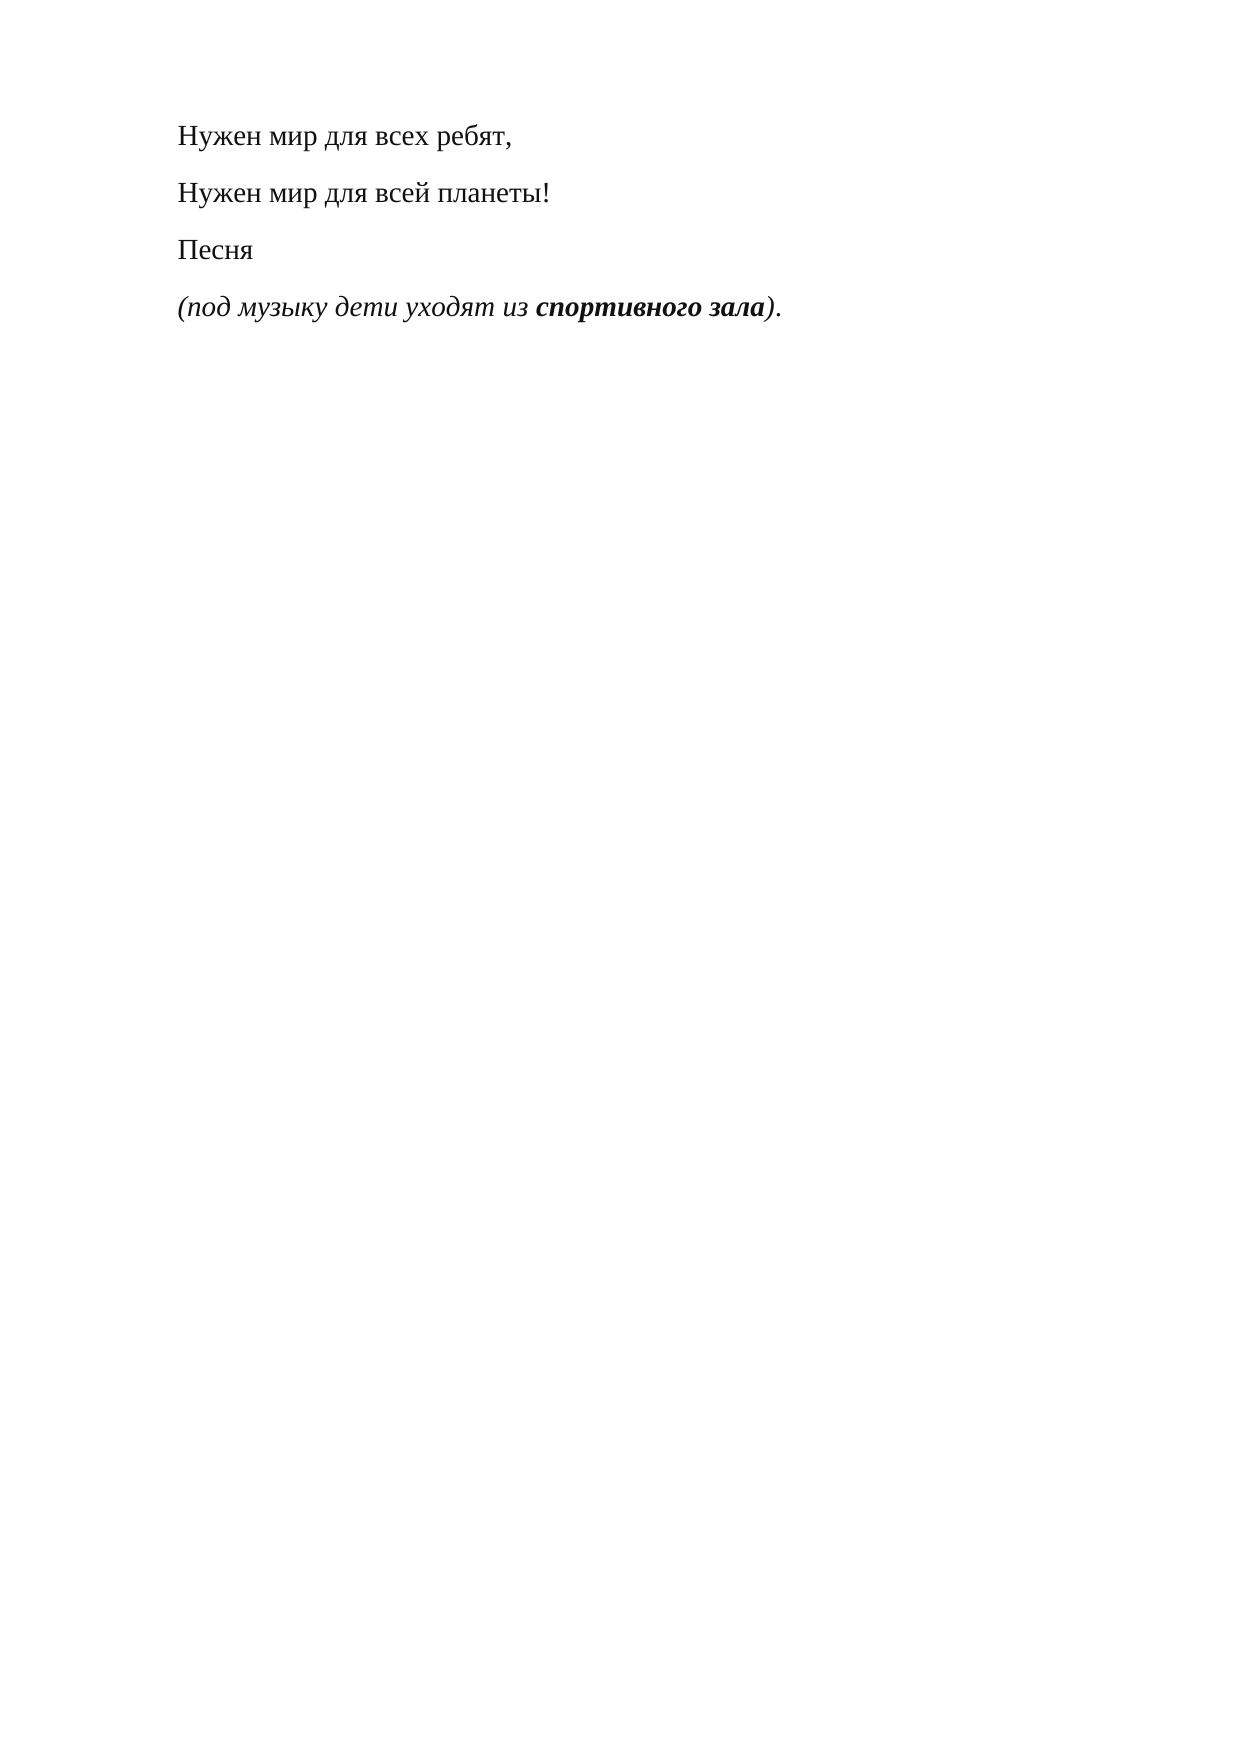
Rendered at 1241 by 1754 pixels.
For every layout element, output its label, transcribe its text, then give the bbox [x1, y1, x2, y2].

text (под музыку дети уходят из спортивного зала). [177, 289, 1152, 323]
text Нужен мир для всех ребят, [177, 118, 1152, 152]
text Нужен мир для всей планеты! [177, 175, 1152, 209]
text Песня [177, 232, 1152, 266]
